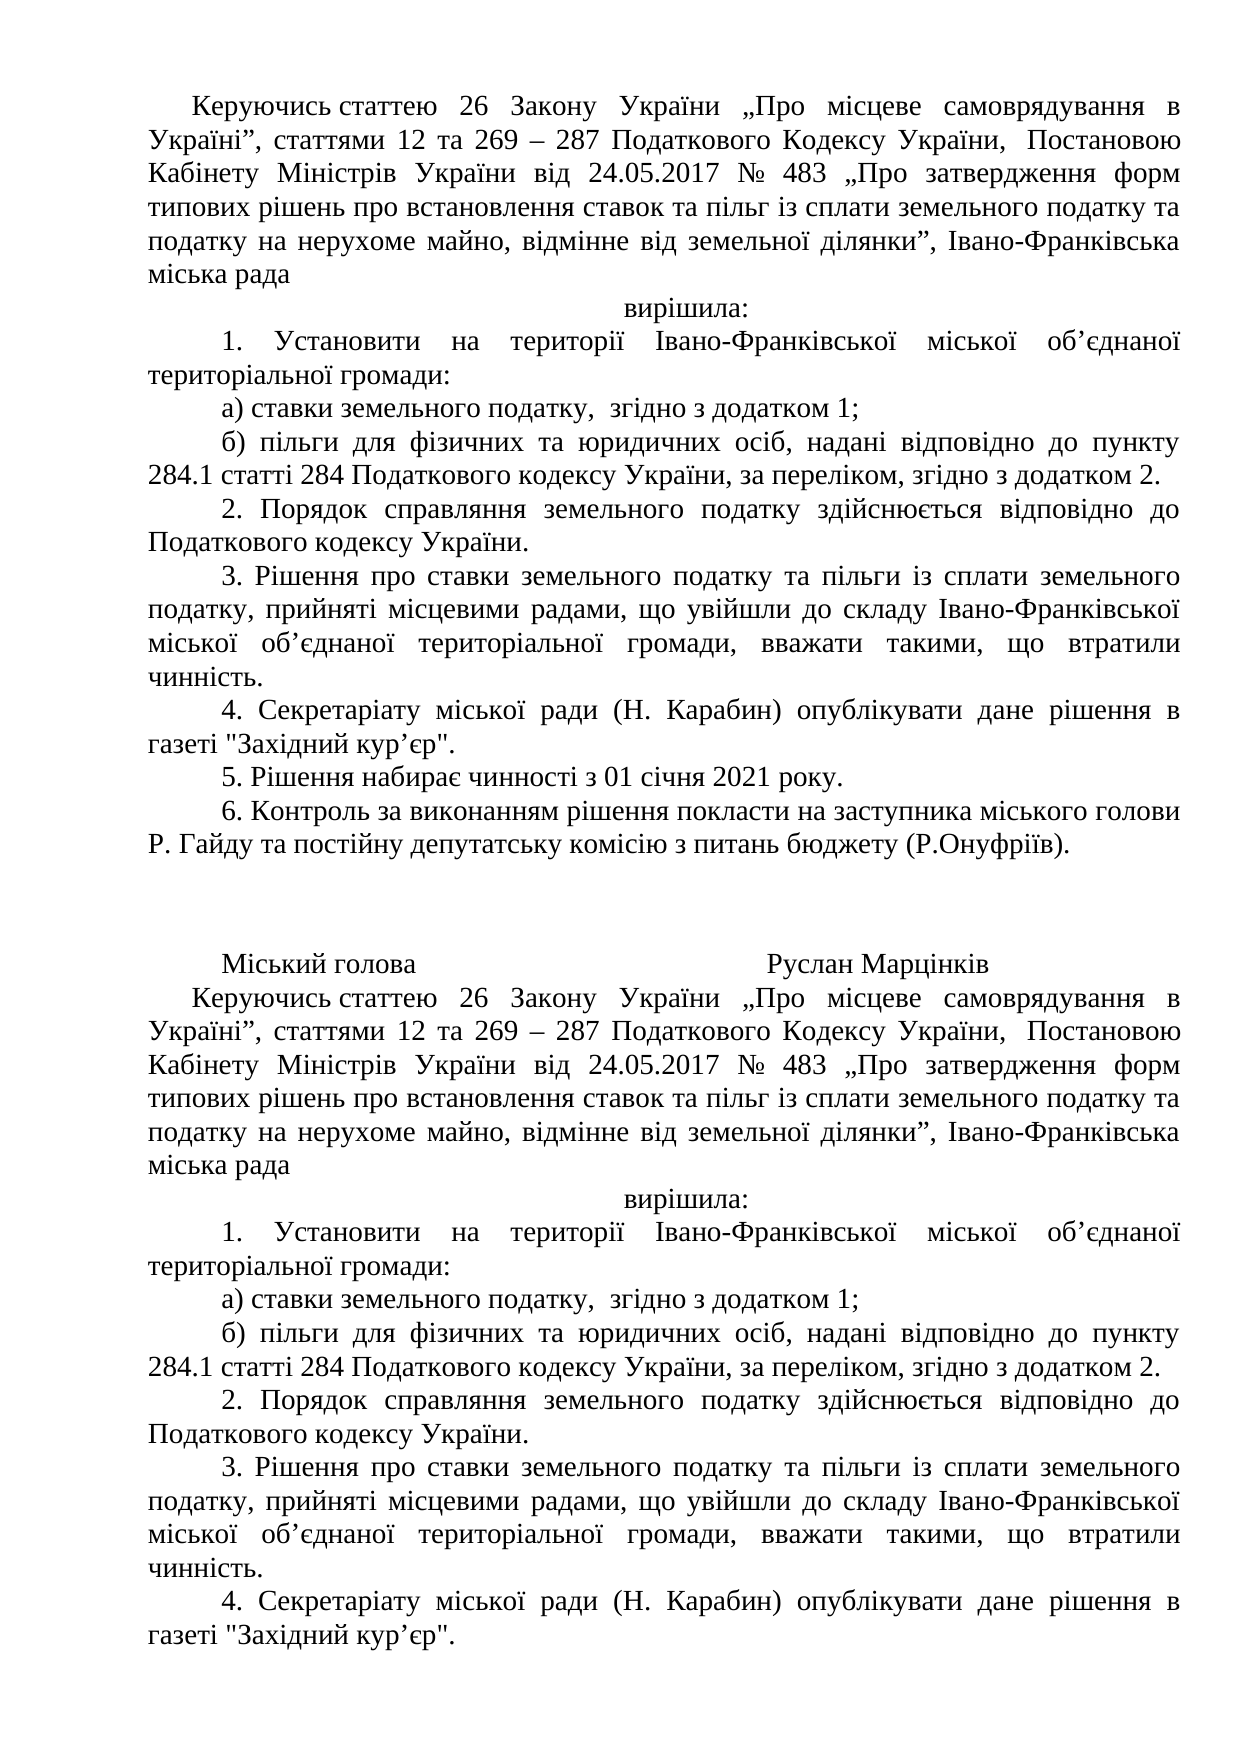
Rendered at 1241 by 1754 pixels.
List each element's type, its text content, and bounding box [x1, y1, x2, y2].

text 4. Секретаріату міської ради (Н. Карабин) опублікувати дане рішення в газеті "Західний кур’єр". [148, 692, 1181, 759]
text 6. Контроль за виконанням рішення покласти на заступника міського голови Р. Гайду та постійну депутатську комісію з питань бюджету (Р.Онуфріїв). [148, 793, 1181, 860]
text а) ставки земельного податку, згідно з додатком 1; [148, 1282, 1181, 1315]
text 5. Рішення набирає чинності з 01 січня 2021 року. [148, 759, 1181, 793]
text вирішила: [148, 290, 1181, 323]
text а) ставки земельного податку, згідно з додатком 1; [148, 390, 1181, 424]
text 1. Установити на території Івано-Франківської міської об’єднаної територіальної громади: [148, 1214, 1181, 1282]
text 3. Рішення про ставки земельного податку та пільги із сплати земельного податку, прийняті місцевими радами, що увійшли до складу Івано-Франківської міської об’єднаної територіальної громади, вважати такими, що втратили чинність. [148, 558, 1181, 692]
text 3. Рішення про ставки земельного податку та пільги із сплати земельного податку, прийняті місцевими радами, що увійшли до складу Івано-Франківської міської об’єднаної територіальної громади, вважати такими, що втратили чинність. [148, 1449, 1181, 1583]
text Керуючись статтею 26 Закону України „Про місцеве самоврядування в Україні”, статтями 12 та 269 – 287 Податкового Кодексу України, Постановою Кабінету Міністрів України від 24.05.2017 № 483 „Про затвердження форм типових рішень про встановлення ставок та пільг із сплати земельного податку та податку на нерухоме майно, відмінне від земельної ділянки”, Івано-Франківська міська рада [148, 88, 1181, 290]
text 1. Установити на території Івано-Франківської міської об’єднаної територіальної громади: [148, 323, 1181, 390]
text б) пільги для фізичних та юридичних осіб, надані відповідно до пункту 284.1 статті 284 Податкового кодексу України, за переліком, згідно з додатком 2. [148, 1315, 1181, 1382]
text 2. Порядок справляння земельного податку здійснюється відповідно до Податкового кодексу України. [148, 1382, 1181, 1449]
text Керуючись статтею 26 Закону України „Про місцеве самоврядування в Україні”, статтями 12 та 269 – 287 Податкового Кодексу України, Постановою Кабінету Міністрів України від 24.05.2017 № 483 „Про затвердження форм типових рішень про встановлення ставок та пільг із сплати земельного податку та податку на нерухоме майно, відмінне від земельної ділянки”, Івано-Франківська міська рада [148, 980, 1181, 1181]
text б) пільги для фізичних та юридичних осіб, надані відповідно до пункту 284.1 статті 284 Податкового кодексу України, за переліком, згідно з додатком 2. [148, 424, 1181, 491]
text 2. Порядок справляння земельного податку здійснюється відповідно до Податкового кодексу України. [148, 491, 1181, 558]
text 4. Секретаріату міської ради (Н. Карабин) опублікувати дане рішення в газеті "Західний кур’єр". [148, 1583, 1181, 1651]
text вирішила: [148, 1181, 1181, 1214]
text Міський голова Руслан Марцінків [148, 946, 1181, 980]
